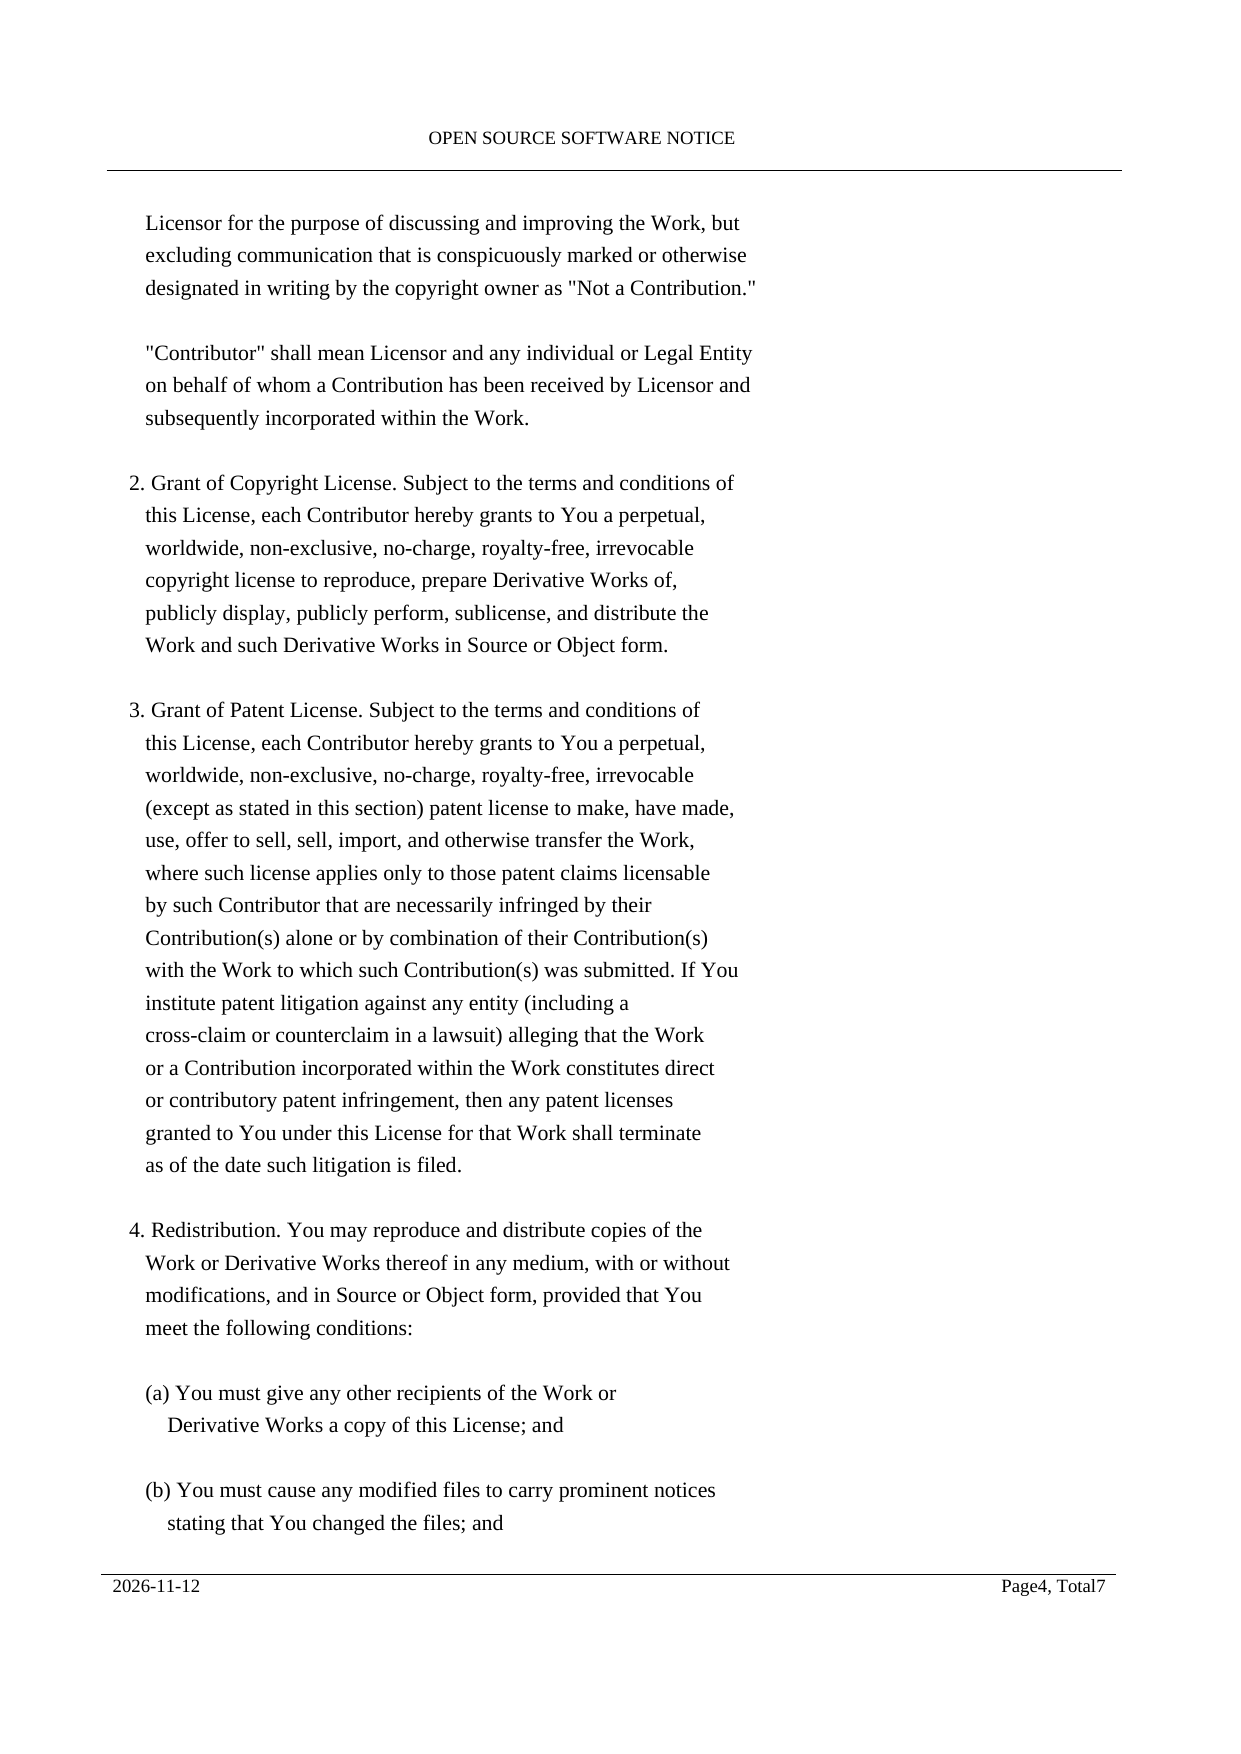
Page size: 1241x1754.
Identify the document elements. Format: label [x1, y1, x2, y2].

text [112, 206, 1128, 1539]
